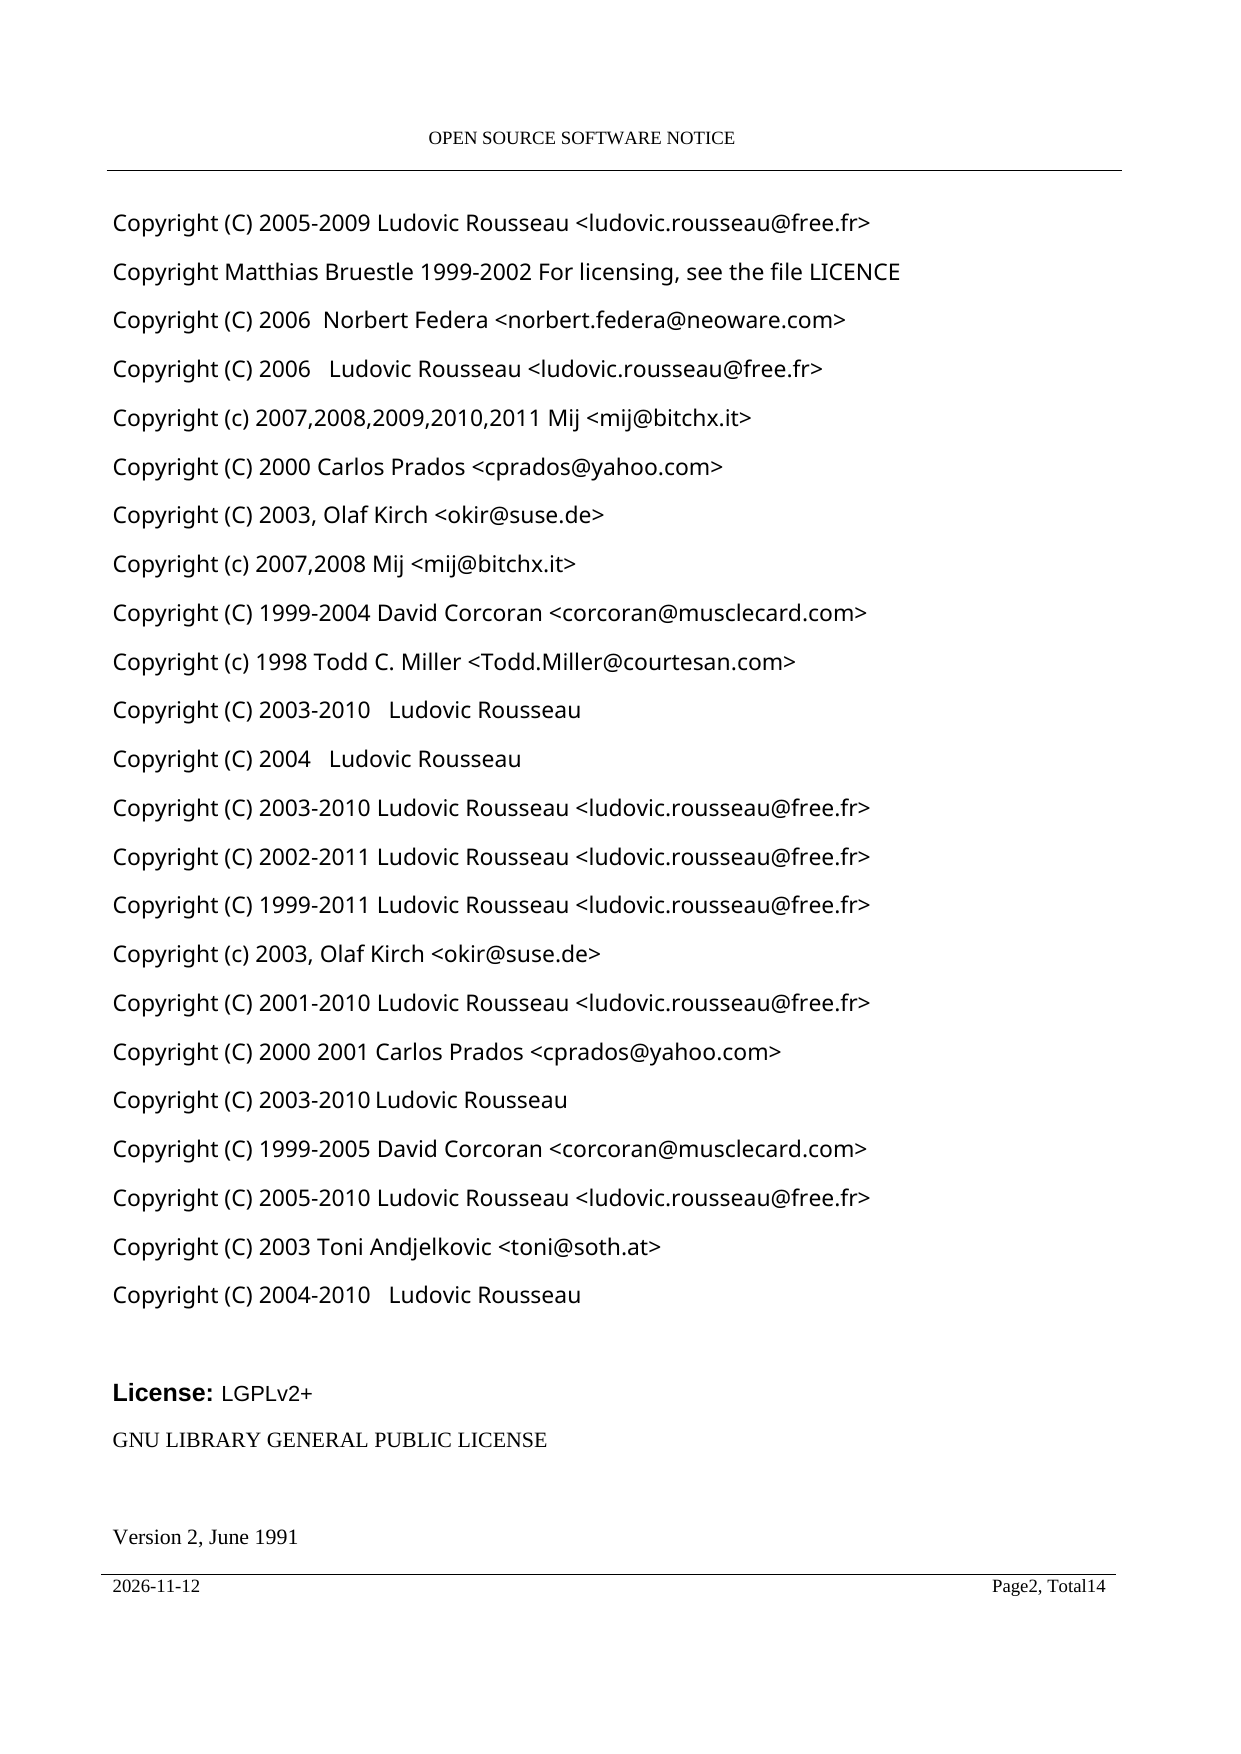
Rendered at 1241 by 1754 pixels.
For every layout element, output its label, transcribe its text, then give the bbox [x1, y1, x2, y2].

text License: LGPLv2+ [112, 1376, 1128, 1409]
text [112, 206, 1128, 1360]
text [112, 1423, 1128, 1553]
